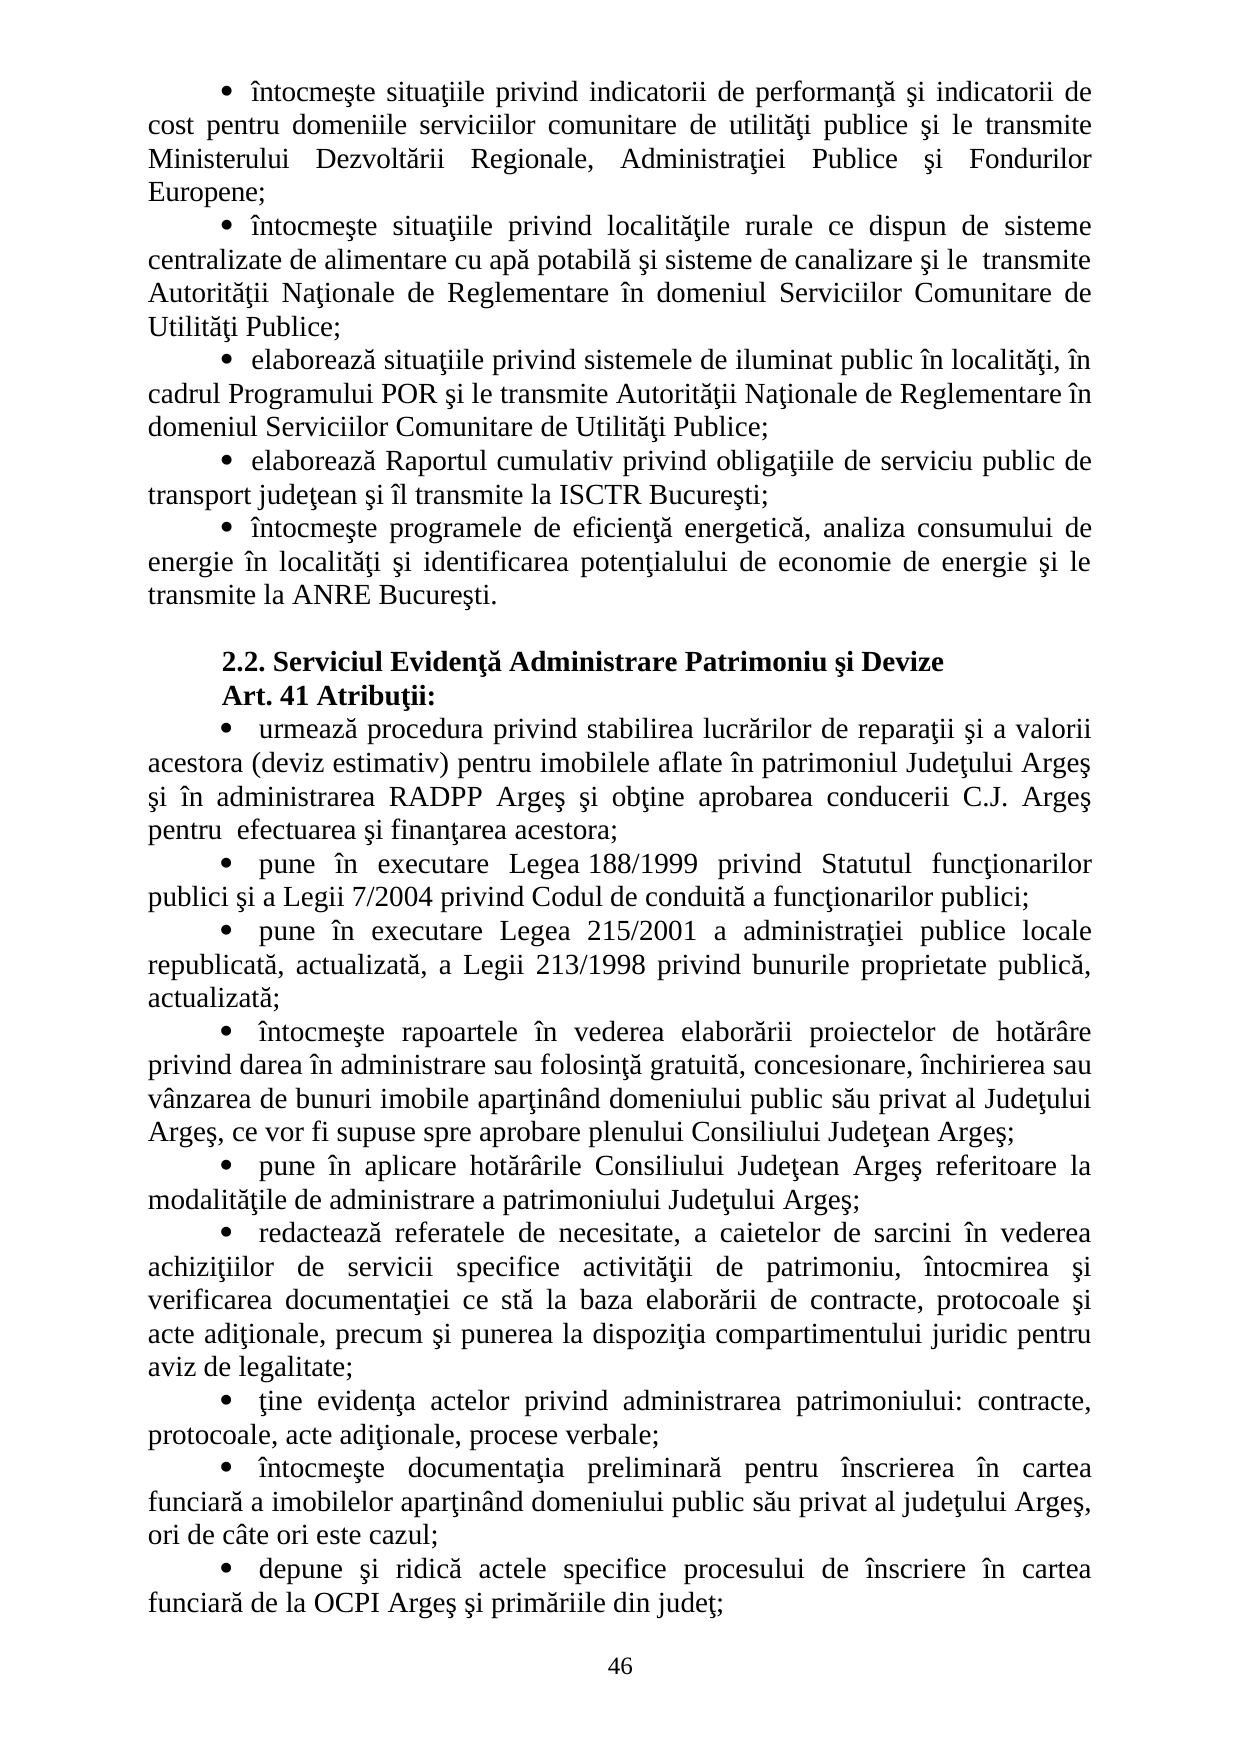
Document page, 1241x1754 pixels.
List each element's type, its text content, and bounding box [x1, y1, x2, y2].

list pune în executare Legea 188/1999 privind Statutul funcţionarilor publici şi a Legii 7/2004 privind Codul de conduită a funcţionarilor publici; [148, 846, 1092, 913]
list redactează referatele de necesitate, a caietelor de sarcini în vederea achiziţiilor de servicii specifice activităţii de patrimoniu, întocmirea şi verificarea documentaţiei ce stă la baza elaborării de contracte, protocoale şi acte adiţionale, precum şi punerea la dispoziţia compartimentului juridic pentru aviz de legalitate; [148, 1215, 1092, 1383]
list ţine evidenţa actelor privind administrarea patrimoniului: contracte, protocoale, acte adiţionale, procese verbale; [148, 1383, 1092, 1450]
list elaborează situaţiile privind sistemele de iluminat public în localităţi, în cadrul Programului POR şi le transmite Autorităţii Naţionale de Reglementare în domeniul Serviciilor Comunitare de Utilităţi Publice; [148, 342, 1092, 443]
list depune şi ridică actele specifice procesului de înscriere în cartea funciară de la OCPI Argeş şi primăriile din judeţ; [148, 1551, 1092, 1618]
text 2.2. Serviciul Evidenţă Administrare Patrimoniu şi Devize [222, 644, 1092, 678]
list elaborează Raportul cumulativ privind obligaţiile de serviciu public de transport judeţean şi îl transmite la ISCTR Bucureşti; [148, 443, 1092, 510]
list întocmeşte situaţiile privind indicatorii de performanţă şi indicatorii de cost pentru domeniile serviciilor comunitare de utilităţi publice şi le transmite Ministerului Dezvoltării Regionale, Administraţiei Publice şi Fondurilor Europene; [148, 74, 1092, 208]
list întocmeşte situaţiile privind localităţile rurale ce dispun de sisteme centralizate de alimentare cu apă potabilă şi sisteme de canalizare şi le transmite Autorităţii Naţionale de Reglementare în domeniul Serviciilor Comunitare de Utilităţi Publice; [148, 208, 1092, 342]
text Art. 41 Atribuţii: [222, 678, 1092, 712]
list pune în aplicare hotărârile Consiliului Judeţean Argeş referitoare la modalităţile de administrare a patrimoniului Judeţului Argeş; [148, 1148, 1092, 1215]
list întocmeşte programele de eficienţă energetică, analiza consumului de energie în localităţi şi identificarea potenţialului de economie de energie şi le transmite la ANRE Bucureşti. [148, 510, 1092, 611]
list urmează procedura privind stabilirea lucrărilor de reparaţii şi a valorii acestora (deviz estimativ) pentru imobilele aflate în patrimoniul Judeţului Argeş şi în administrarea RADPP Argeş şi obţine aprobarea conducerii C.J. Argeş pentru efectuarea şi finanţarea acestora; [148, 712, 1092, 846]
list pune în executare Legea 215/2001 a administraţiei publice locale republicată, actualizată, a Legii 213/1998 privind bunurile proprietate publică, actualizată; [148, 913, 1092, 1014]
list întocmeşte documentaţia preliminară pentru înscrierea în cartea funciară a imobilelor aparţinând domeniului public său privat al judeţului Argeş, ori de câte ori este cazul; [148, 1450, 1092, 1551]
list întocmeşte rapoartele în vederea elaborării proiectelor de hotărâre privind darea în administrare sau folosinţă gratuită, concesionare, închirierea sau vânzarea de bunuri imobile aparţinând domeniului public său privat al Judeţului Argeş, ce vor fi supuse spre aprobare plenului Consiliului Judeţean Argeş; [148, 1014, 1092, 1148]
